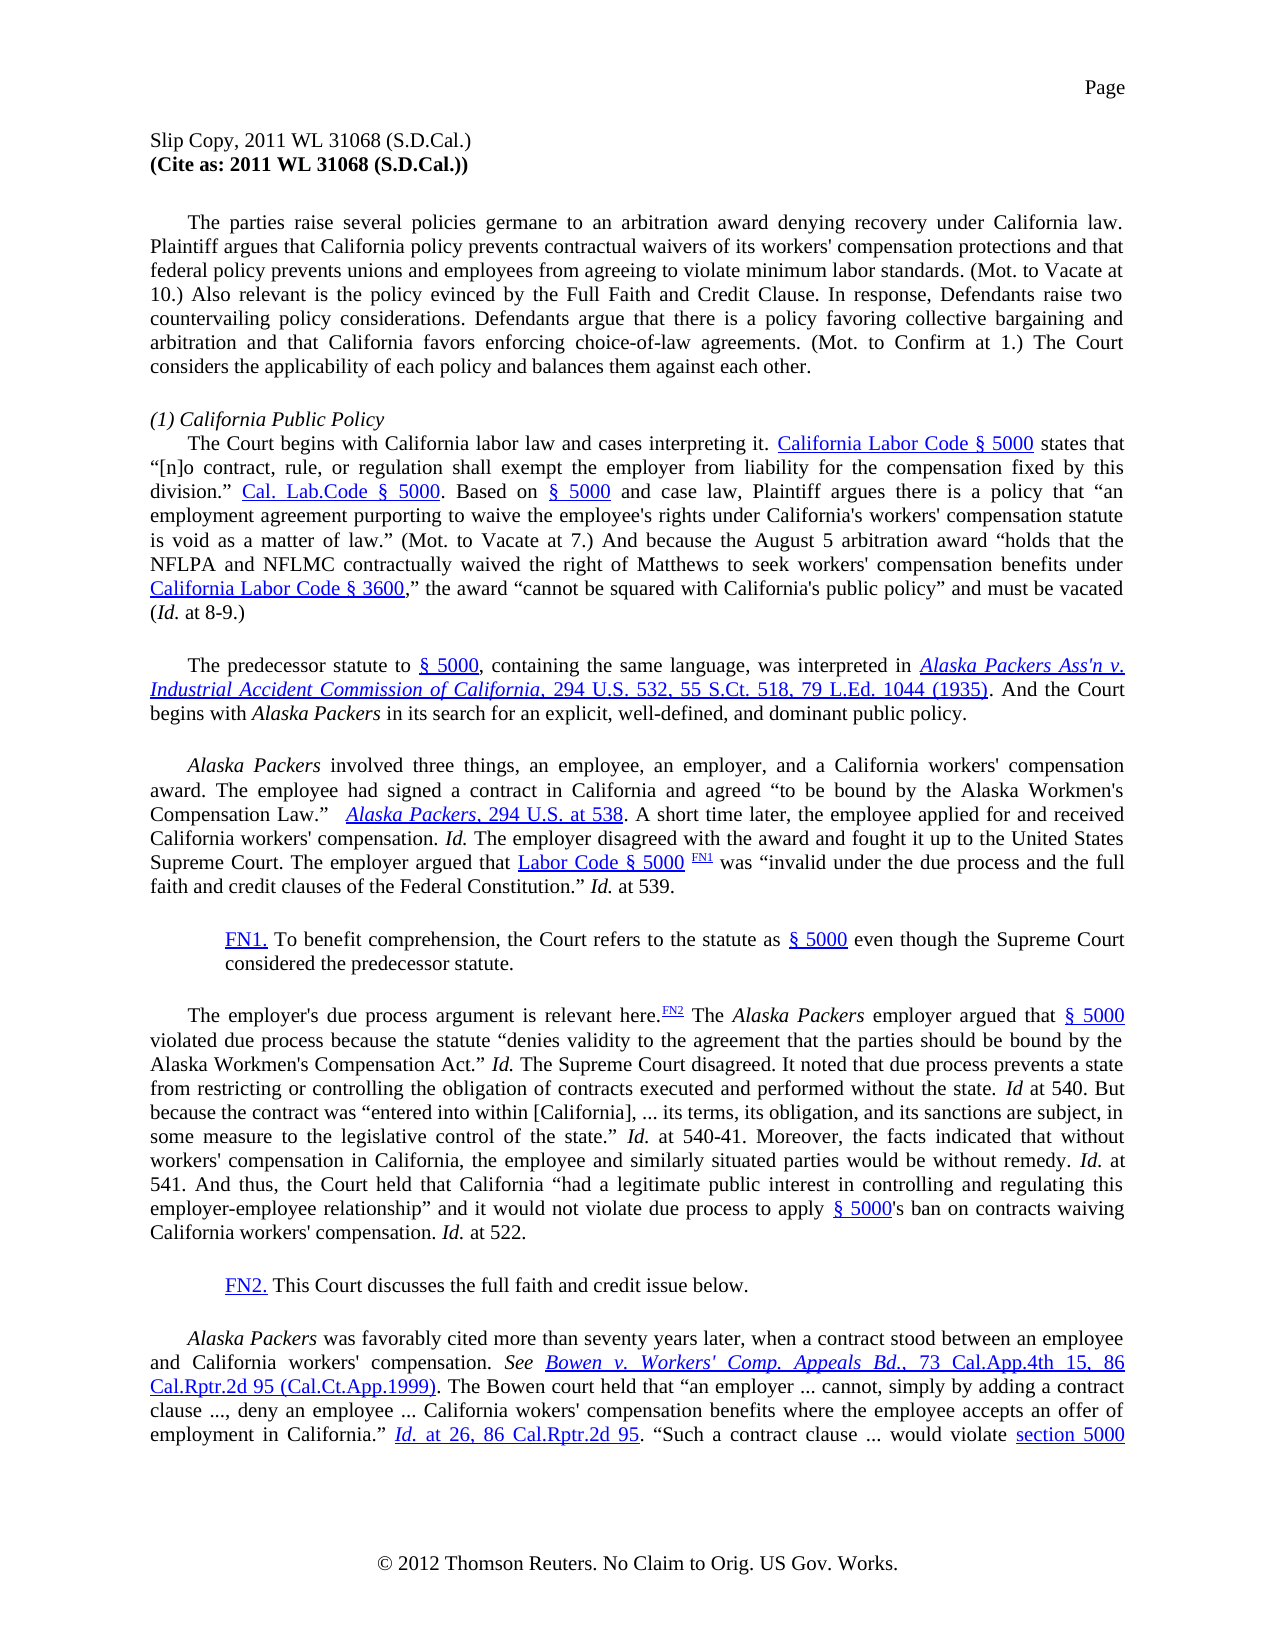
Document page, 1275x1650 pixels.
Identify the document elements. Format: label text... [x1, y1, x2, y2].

text FN2. This Court discusses the full faith and credit issue below. [225, 1273, 1125, 1297]
text (1) California Public Policy [150, 407, 1125, 431]
text The predecessor statute to § 5000, containing the same language, was interpreted in Alaska Packers Ass'n v. Industrial Accident Commission of California, 294 U.S. 532, 55 S.Ct. 518, 79 L.Ed. 1044 (1935). And the Court begins with Alaska Packers in its search for an explicit, well-defined, and dominant public policy. [150, 652, 1125, 725]
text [150, 1326, 1125, 1446]
text Alaska Packers involved three things, an employee, an employer, and a California workers' compensation award. The employee had signed a contract in California and agreed “to be bound by the Alaska Workmen's Compensation Law.” Alaska Packers, 294 U.S. at 538. A short time later, the employee applied for and received California workers' compensation. Id. The employer disagreed with the award and fought it up to the United States Supreme Court. The employer argued that Labor Code § 5000 FN1 was “invalid under the due process and the full faith and credit clauses of the Federal Constitution.” Id. at 539. [150, 753, 1125, 898]
text The Court begins with California labor law and cases interpreting it. California Labor Code § 5000 states that “[n]o contract, rule, or regulation shall exempt the employer from liability for the compensation fixed by this division.” Cal. Lab.Code § 5000. Based on § 5000 and case law, Plaintiff argues there is a policy that “an employment agreement purporting to waive the employee's rights under California's workers' compensation statute is void as a matter of law.” (Mot. to Vacate at 7.) And because the August 5 arbitration award “holds that the NFLPA and NFLMC contractually waived the right of Matthews to seek workers' compensation benefits under California Labor Code § 3600,” the award “cannot be squared with California's public policy” and must be vacated (Id. at 8-9.) [150, 431, 1125, 624]
text The parties raise several policies germane to an arbitration award denying recovery under California law. Plaintiff argues that California policy prevents contractual waivers of its workers' compensation protections and that federal policy prevents unions and employees from agreeing to violate minimum labor standards. (Mot. to Vacate at 10.) Also relevant is the policy evinced by the Full Faith and Credit Clause. In response, Defendants raise two countervailing policy considerations. Defendants argue that there is a policy favoring collective bargaining and arbitration and that California favors enforcing choice-of-law agreements. (Mot. to Confirm at 1.) The Court considers the applicability of each policy and balances them against each other. [150, 210, 1125, 378]
text FN1. To benefit comprehension, the Court refers to the statute as § 5000 even though the Supreme Court considered the predecessor statute. [225, 927, 1125, 975]
text The employer's due process argument is relevant here.FN2 The Alaska Packers employer argued that § 5000 violated due process because the statute “denies validity to the agreement that the parties should be bound by the Alaska Workmen's Compensation Act.” Id. The Supreme Court disagreed. It noted that due process prevents a state from restricting or controlling the obligation of contracts executed and performed without the state. Id at 540. But because the contract was “entered into within [California], ... its terms, its obligation, and its sanctions are subject, in some measure to the legislative control of the state.” Id. at 540-41. Moreover, the facts indicated that without workers' compensation in California, the employee and similarly situated parties would be without remedy. Id. at 541. And thus, the Court held that California “had a legitimate public interest in controlling and regulating this employer-employee relationship” and it would not violate due process to apply § 5000's ban on contracts waiving California workers' compensation. Id. at 522. [150, 1003, 1125, 1244]
